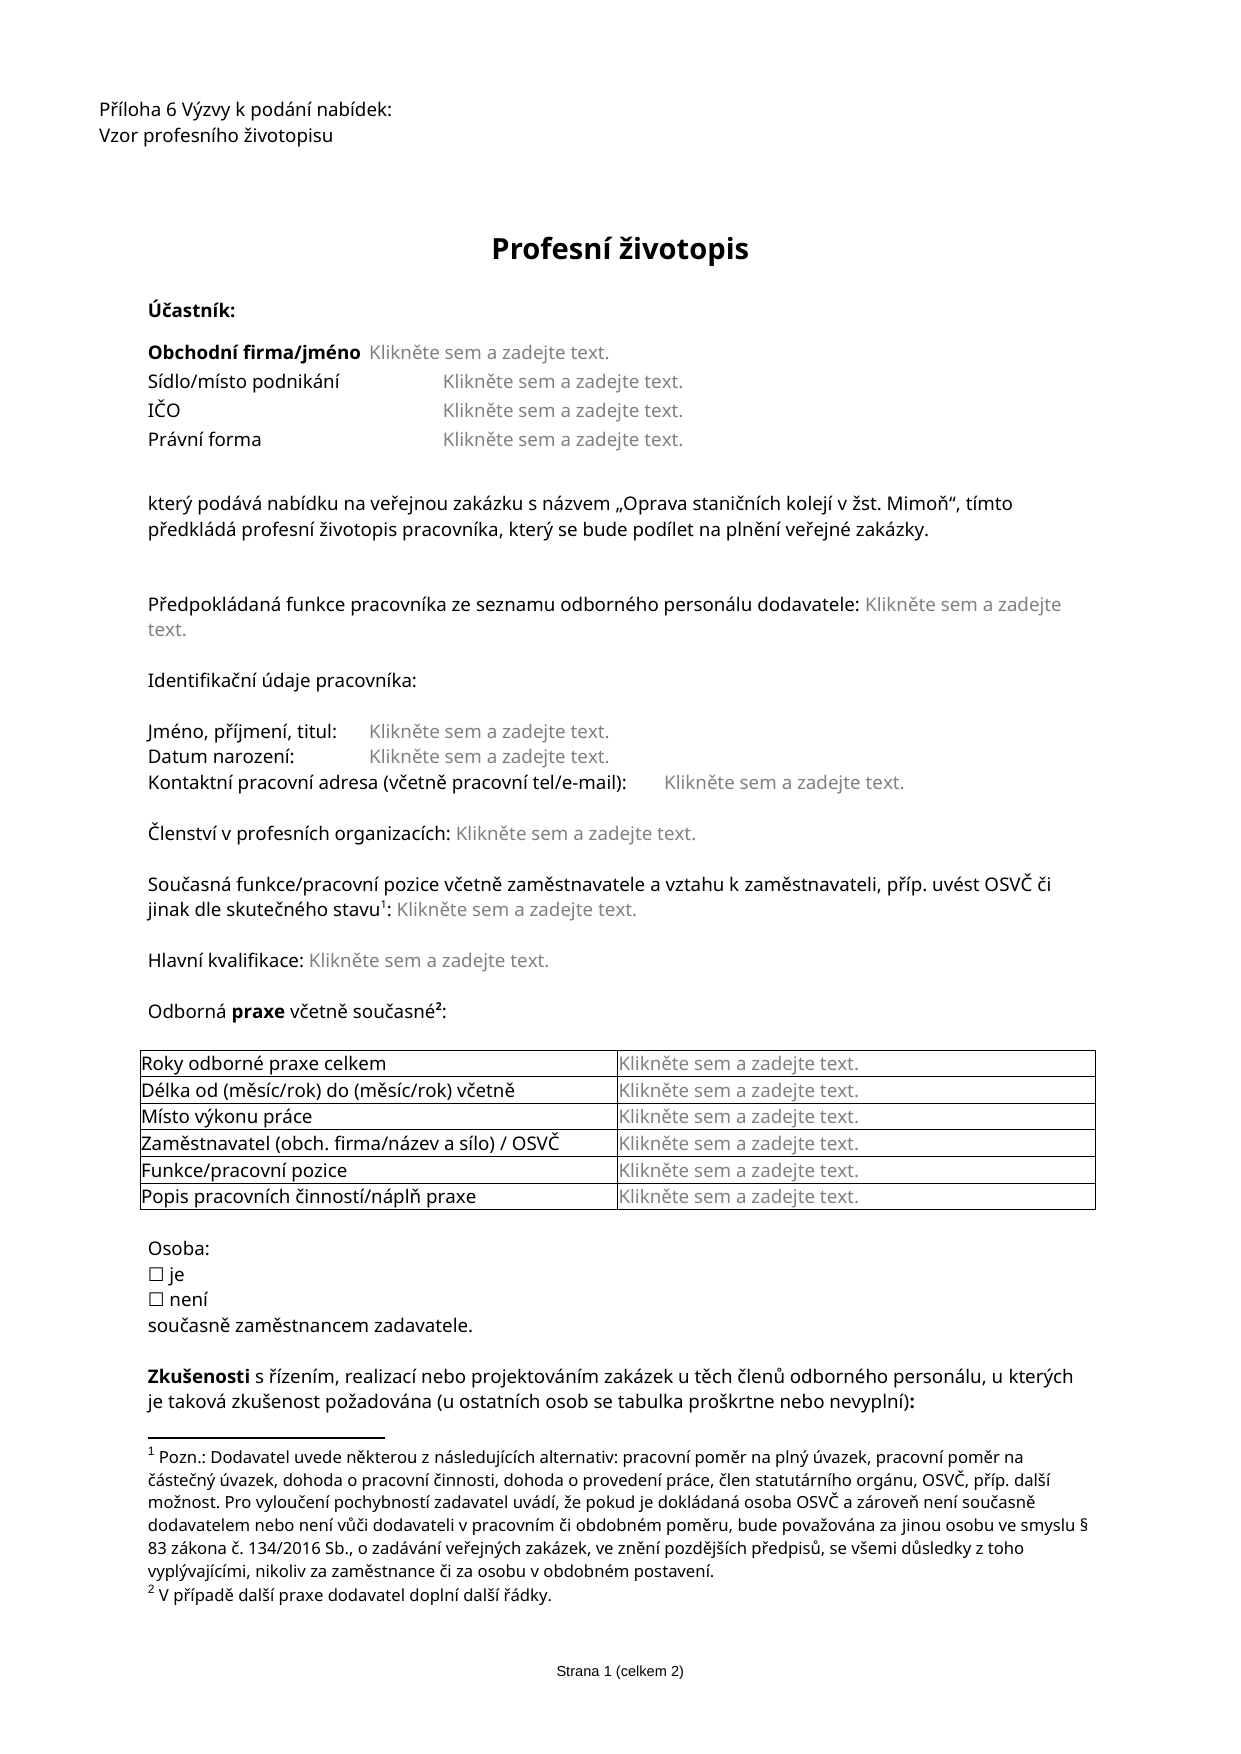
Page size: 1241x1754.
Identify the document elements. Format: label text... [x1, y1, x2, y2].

text není [148, 1287, 1093, 1312]
text Předpokládaná funkce pracovníka ze seznamu odborného personálu dodavatele: [148, 592, 1093, 642]
text IČO [148, 394, 1093, 423]
title Profesní životopis [148, 228, 1093, 268]
text Identifikační údaje pracovníka: [148, 667, 1093, 692]
text Datum narození: [148, 743, 1093, 769]
text Současná funkce/pracovní pozice včetně zaměstnavatele a vztahu k zaměstnavateli, příp. uvést OSVČ či jinak dle skutečného stavu: [148, 871, 1093, 922]
table_cell Funkce/pracovní pozice [141, 1157, 617, 1182]
table_cell Délka od (měsíc/rok) do (měsíc/rok) včetně [141, 1077, 617, 1103]
text Sídlo/místo podnikání [148, 365, 1093, 394]
table_cell Zaměstnavatel (obch. firma/název a sílo) / OSVČ [141, 1130, 617, 1156]
text Jméno, příjmení, titul: [148, 718, 1093, 743]
text Zkušenosti s řízením, realizací nebo projektováním zakázek u těch členů odborného personálu, u kterých je taková zkušenost požadována (u ostatních osob se tabulka proškrtne nebo nevyplní): [148, 1363, 1093, 1414]
table_cell [618, 1130, 1095, 1156]
table_cell [618, 1157, 1095, 1182]
text který podává nabídku na veřejnou zakázku s názvem „Oprava staničních kolejí v žst. Mimoň“, tímto předkládá profesní životopis pracovníka, který se bude podílet na plnění veřejné zakázky. [148, 490, 1093, 541]
text Obchodní firma/jméno [148, 336, 1093, 365]
text Kontaktní pracovní adresa (včetně pracovní tel/e-mail): [148, 769, 1093, 794]
text současně zaměstnancem zadavatele. [148, 1312, 1093, 1338]
text Odborná praxe včetně současné: [148, 999, 1093, 1024]
table_cell [618, 1104, 1095, 1129]
table_cell [618, 1184, 1095, 1209]
text je [148, 1261, 1093, 1287]
text Osoba: [148, 1236, 1093, 1261]
table_header [618, 1051, 1095, 1076]
text Účastník: [148, 293, 1093, 324]
text Členství v profesních organizacích: [148, 820, 1093, 846]
table_cell Místo výkonu práce [141, 1104, 617, 1129]
table_header Roky odborné praxe celkem [141, 1051, 617, 1076]
table_cell Popis pracovních činností/náplň praxe [141, 1184, 617, 1209]
text Hlavní kvalifikace: [148, 948, 1093, 973]
text Právní forma [148, 423, 1093, 452]
table_cell [618, 1077, 1095, 1103]
